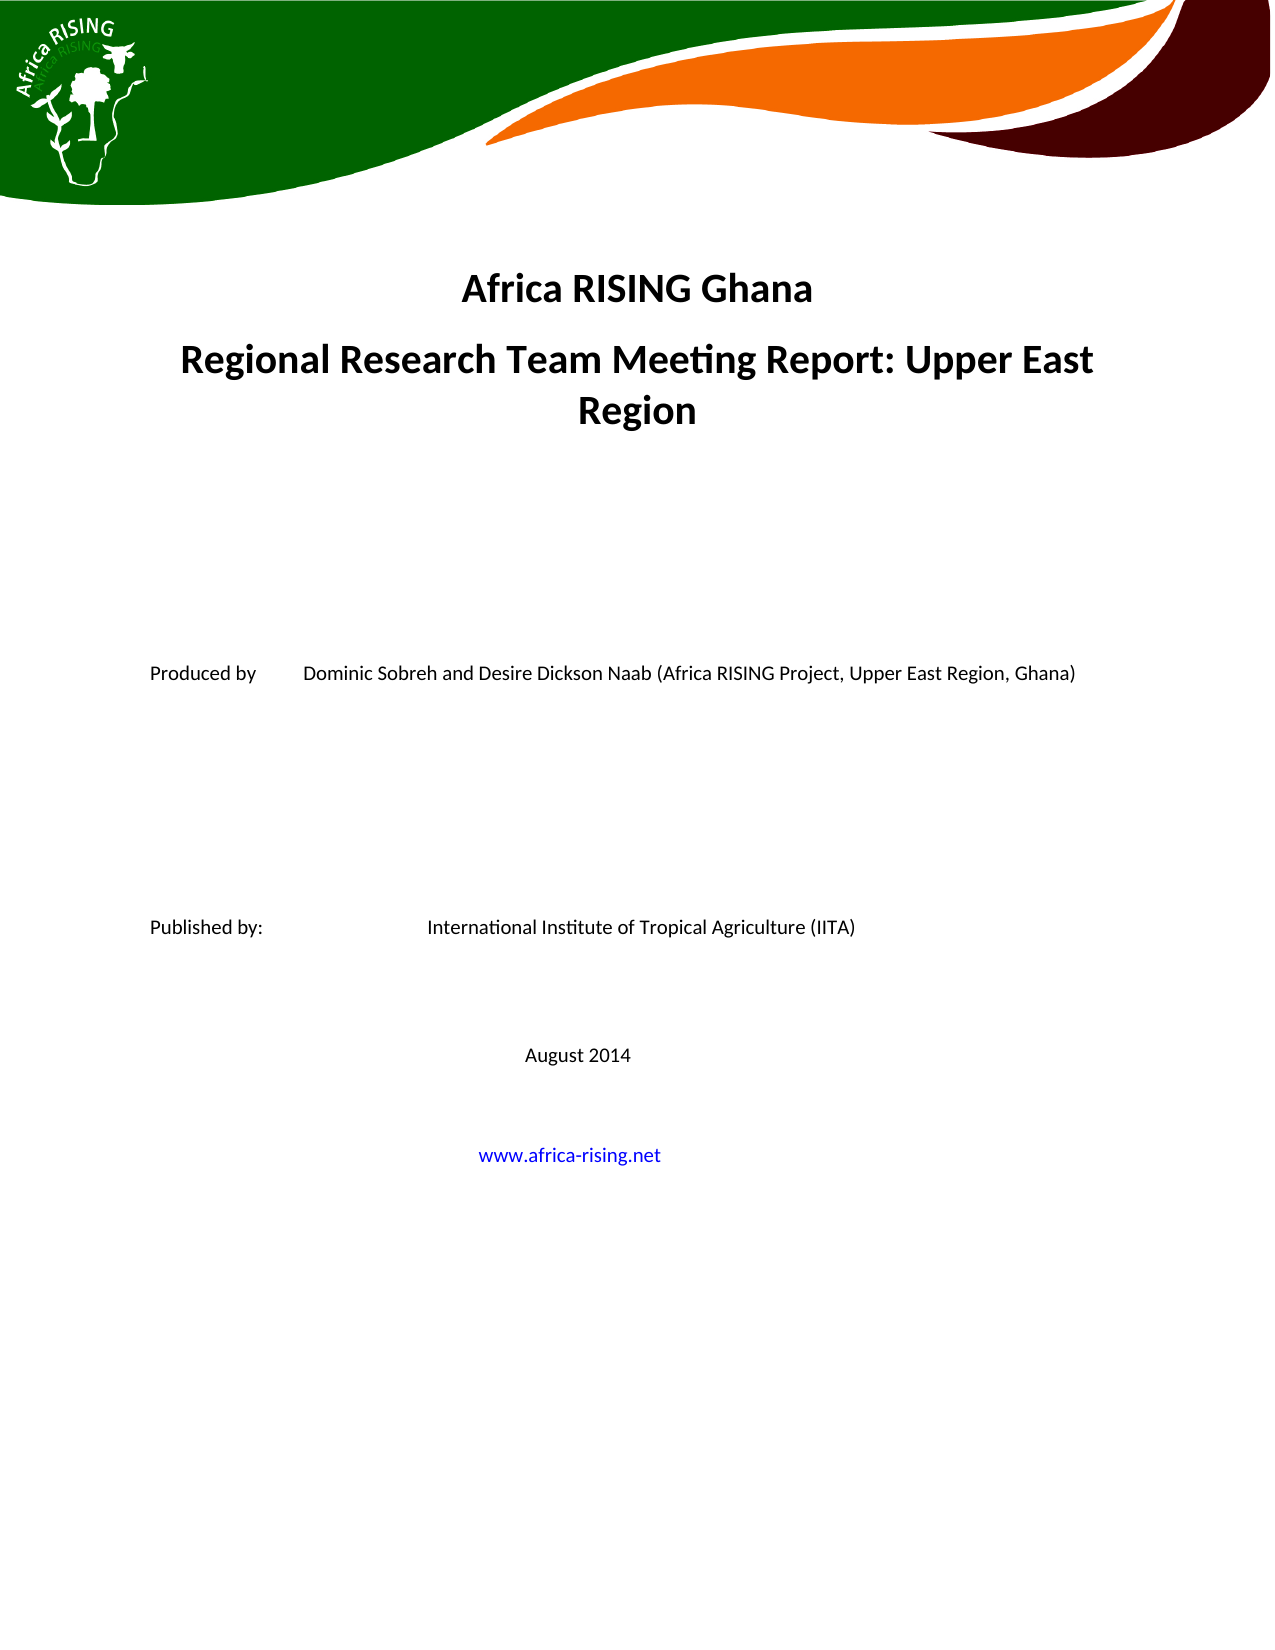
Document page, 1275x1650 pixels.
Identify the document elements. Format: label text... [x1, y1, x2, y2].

picture [0, 0, 1271, 205]
table_header International Institute of Tropical Agriculture (IITA) [416, 914, 1027, 940]
text August 2014 [450, 1042, 1125, 1067]
text Africa RISING Ghana [150, 262, 1125, 313]
text www.africa-rising.net [150, 1142, 1125, 1167]
table_header Published by: [139, 914, 416, 940]
text Produced by Dominic Sobreh and Desire Dickson Naab (Africa RISING Project, Upper East Region, Ghana) [150, 660, 1125, 686]
text Regional Research Team Meeting Report: Upper East Region [150, 333, 1125, 435]
